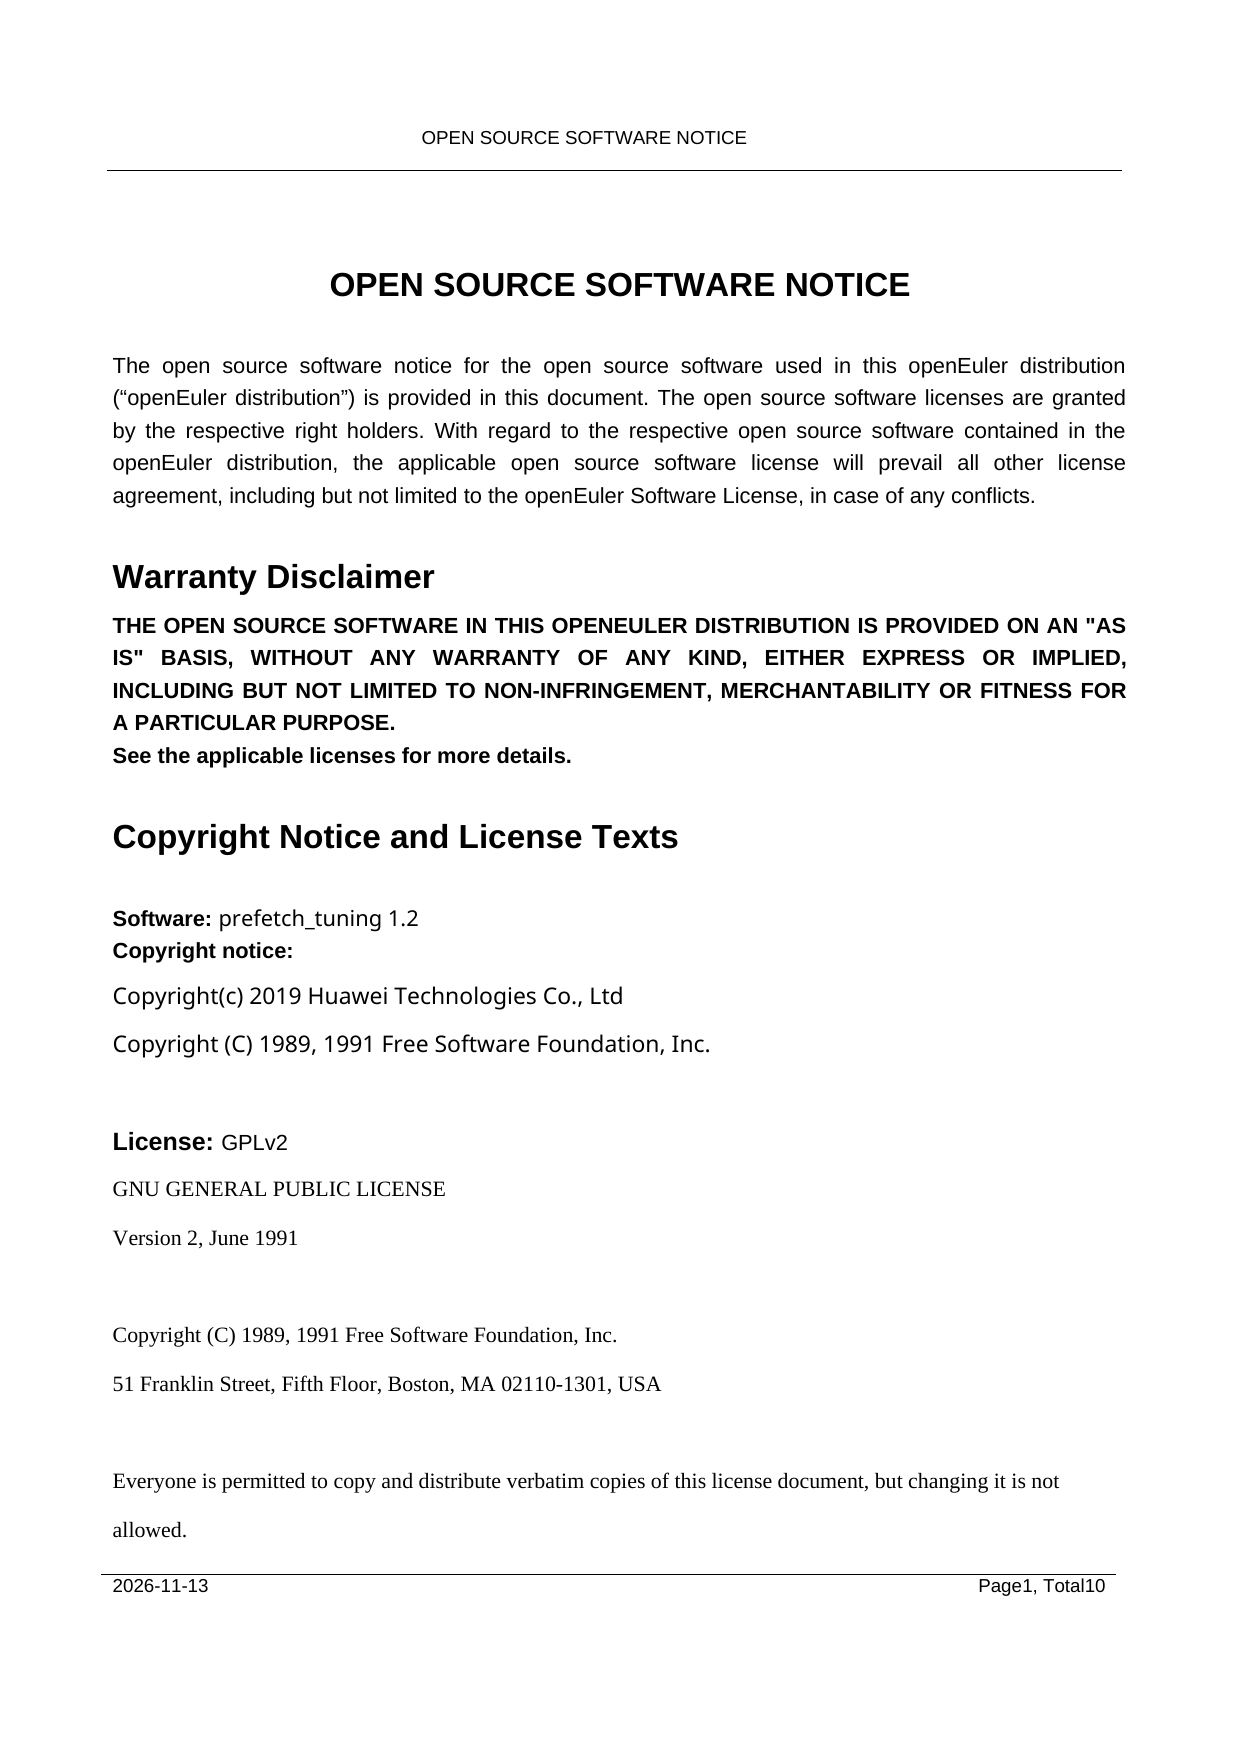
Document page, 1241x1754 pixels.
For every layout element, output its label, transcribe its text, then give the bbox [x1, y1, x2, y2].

text Copyright notice: [112, 934, 1128, 966]
text Warranty Disclaimer [112, 544, 1128, 609]
text Software: prefetch_tuning 1.2 [112, 901, 1128, 934]
text License: GPLv2 [112, 1125, 1128, 1158]
text The open source software notice for the open source software used in this openEuler distribution (“openEuler distribution”) is provided in this document. The open source software licenses are granted by the respective right holders. With regard to the respective open source software contained in the openEuler distribution, the applicable open source software license will prevail all other license agreement, including but not limited to the openEuler Software License, in case of any conflicts. [112, 349, 1128, 511]
text OPEN SOURCE SOFTWARE NOTICE [112, 251, 1128, 316]
text Copyright Notice and License Texts [112, 804, 1128, 869]
text THE OPEN SOURCE SOFTWARE IN THIS OPENEULER DISTRIBUTION IS PROVIDED ON AN "AS IS" BASIS, WITHOUT ANY WARRANTY OF ANY KIND, EITHER EXPRESS OR IMPLIED, INCLUDING BUT NOT LIMITED TO NON-INFRINGEMENT, MERCHANTABILITY OR FITNESS FOR A PARTICULAR PURPOSE. See the applicable licenses for more details. [112, 609, 1128, 771]
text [112, 1172, 1128, 1546]
text Copyright(c) 2019 Huawei Technologies Co., Ltd Copyright (C) 1989, 1991 Free Software Foundation, Inc. [112, 979, 1128, 1109]
